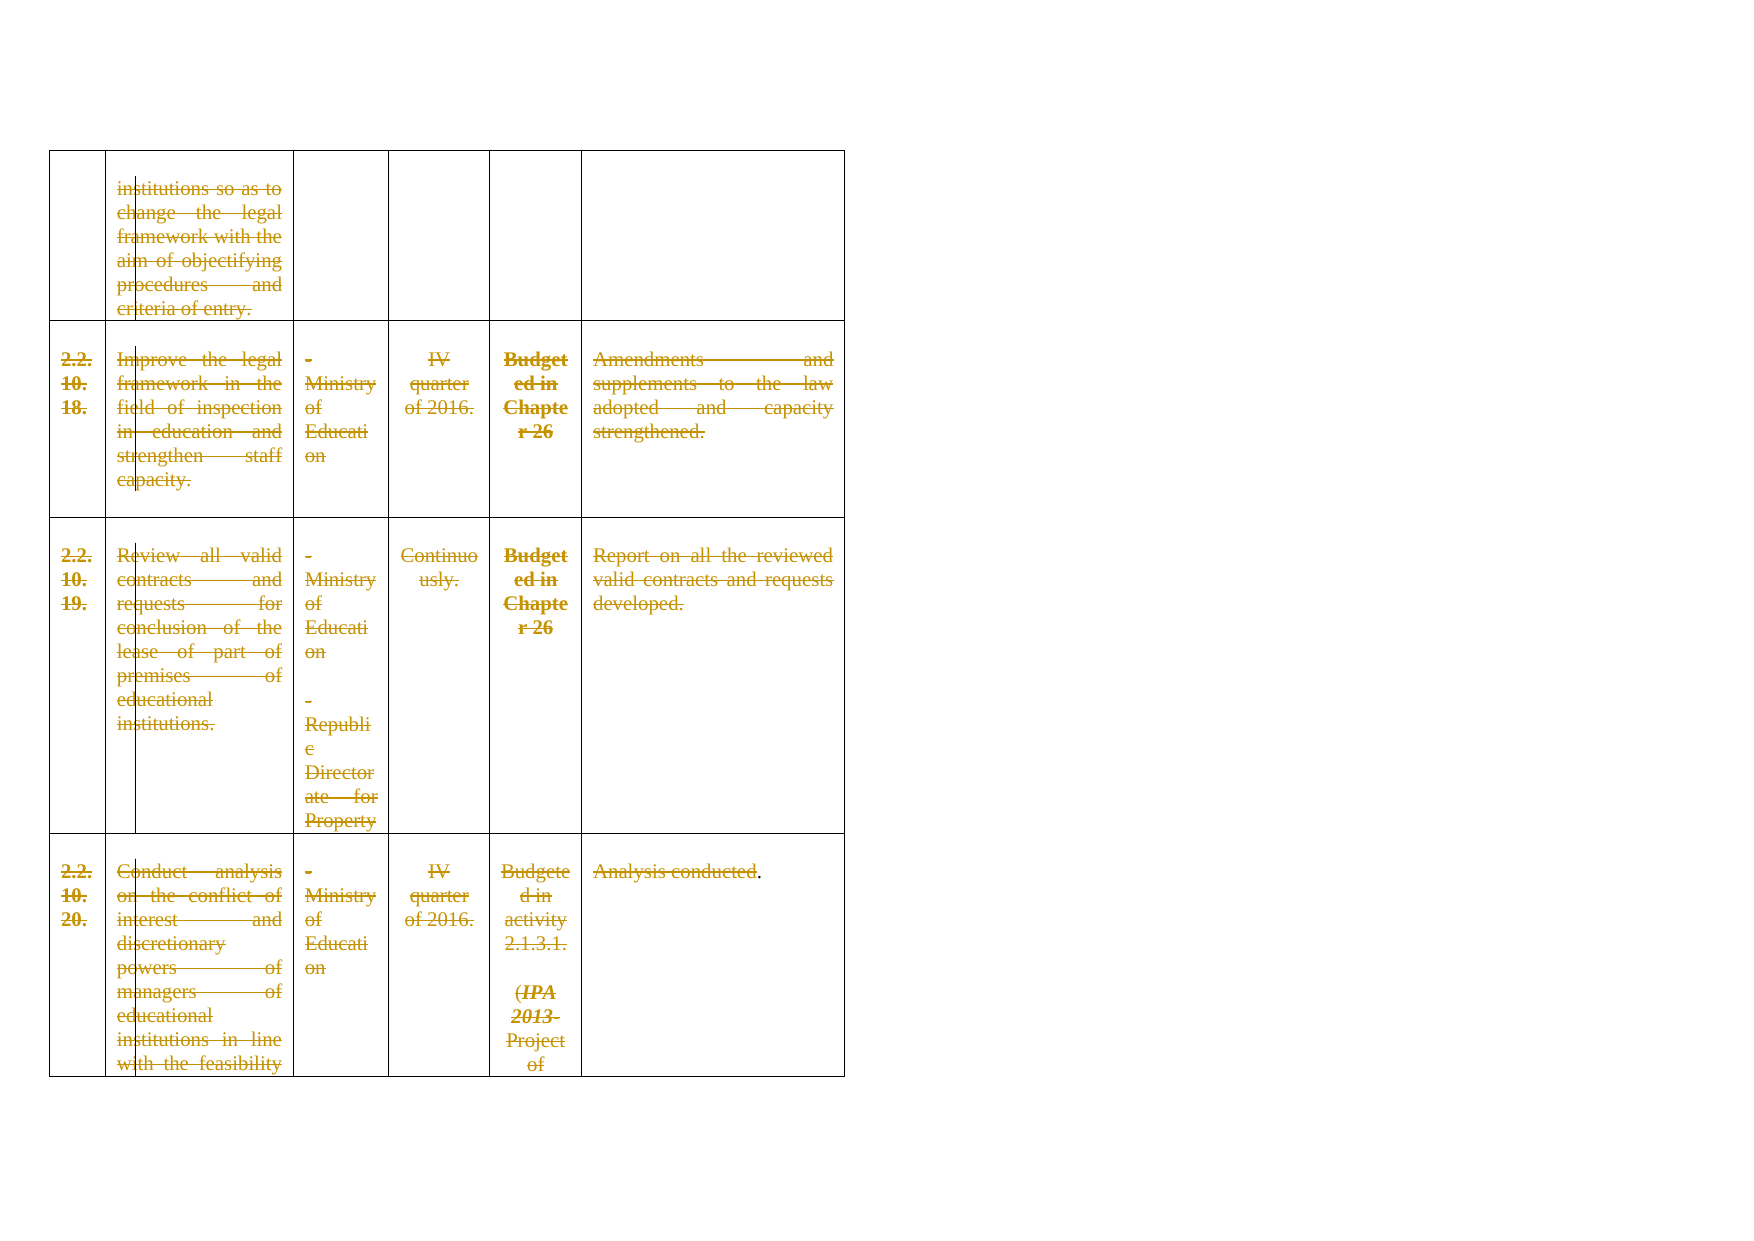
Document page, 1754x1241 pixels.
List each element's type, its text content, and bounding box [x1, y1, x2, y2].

table_cell [490, 834, 581, 1076]
table_cell [490, 151, 581, 320]
table_cell [50, 151, 105, 320]
table_cell . [582, 151, 844, 320]
table_cell [106, 321, 293, 517]
table_cell [582, 321, 844, 517]
table_cell [294, 321, 388, 517]
table_cell [490, 518, 581, 832]
table_cell [50, 321, 105, 517]
table_cell [294, 518, 388, 832]
table_cell [389, 518, 489, 832]
table_cell [490, 321, 581, 517]
table_cell [582, 518, 844, 832]
table_cell [106, 518, 293, 832]
table_cell [106, 834, 293, 1076]
table_cell [294, 151, 388, 320]
table_cell [294, 834, 388, 1076]
table_cell [389, 834, 489, 1076]
table_cell [389, 151, 489, 320]
table_cell [106, 151, 293, 320]
table_cell [50, 518, 105, 832]
table_cell [50, 834, 105, 1076]
table_cell . [582, 834, 844, 1076]
table_cell [389, 321, 489, 517]
